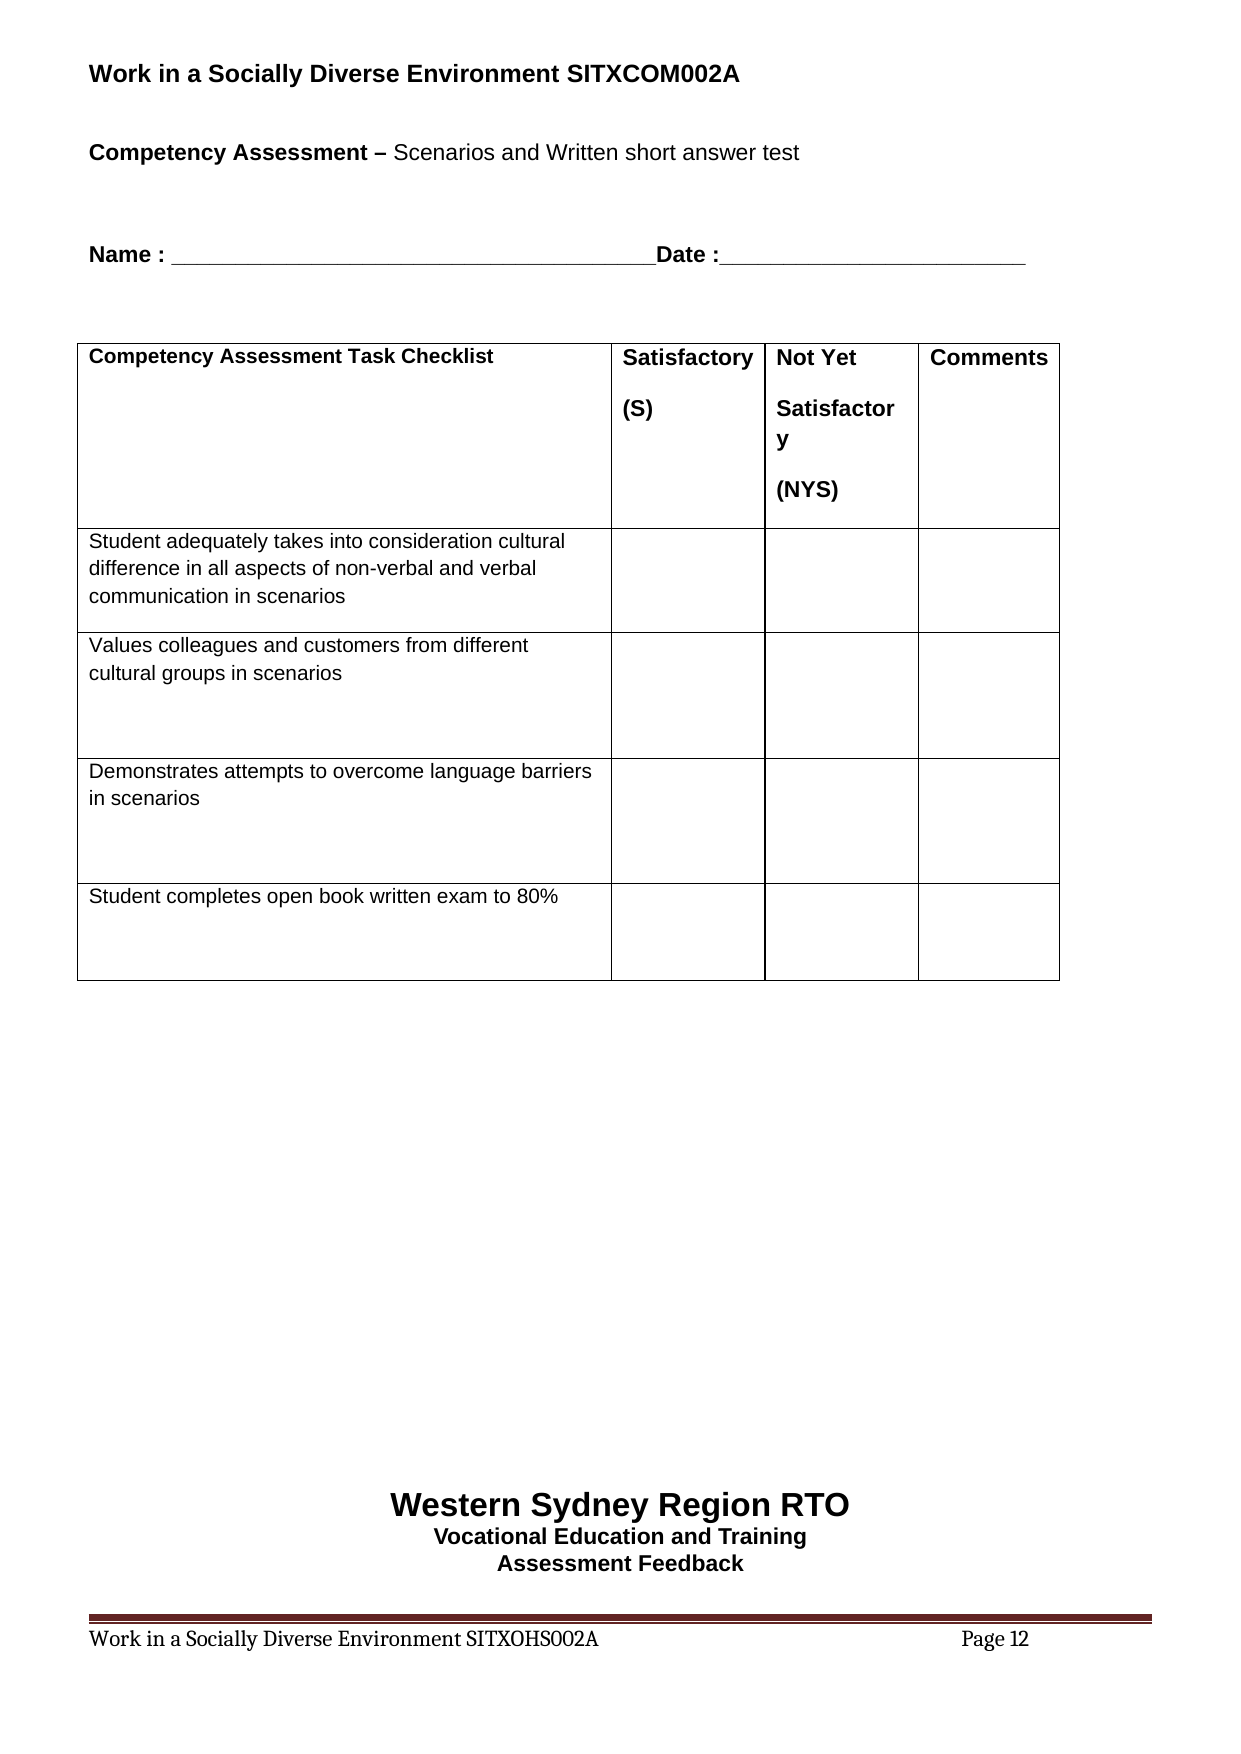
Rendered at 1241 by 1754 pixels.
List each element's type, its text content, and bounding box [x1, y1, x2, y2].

text Assessment Feedback [89, 1549, 1152, 1576]
text Vocational Education and Training [89, 1523, 1152, 1549]
table_cell Values colleagues and customers from different cultural groups in scenarios [78, 633, 611, 757]
table_cell [766, 884, 918, 980]
table_cell [919, 884, 1059, 980]
table_cell [766, 529, 918, 632]
table_cell [919, 529, 1059, 632]
text Western Sydney Region RTO [89, 1485, 1152, 1523]
text Competency Assessment – Scenarios and Written short answer test [89, 139, 1152, 165]
table_cell Student completes open book written exam to 80% [78, 884, 611, 980]
table_cell [919, 633, 1059, 757]
table_cell [766, 759, 918, 883]
text Name : ______________________________________Date :________________________ [89, 241, 1152, 267]
table_cell [612, 884, 764, 980]
table_header Satisfactory (S) [612, 344, 764, 527]
table_cell [612, 529, 764, 632]
table_cell [612, 759, 764, 883]
table_cell Student adequately takes into consideration cultural difference in all aspects of non-verbal and verbal communication in scenarios [78, 529, 611, 632]
table_header Not Yet Satisfactory (NYS) [766, 344, 918, 527]
table_cell [612, 633, 764, 757]
text Work in a Socially Diverse Environment SITXCOM002A [89, 59, 1152, 88]
table_cell [766, 633, 918, 757]
table_cell Demonstrates attempts to overcome language barriers in scenarios [78, 759, 611, 883]
table_header Competency Assessment Task Checklist [78, 344, 611, 527]
table_header Comments [919, 344, 1059, 527]
table_cell [919, 759, 1059, 883]
